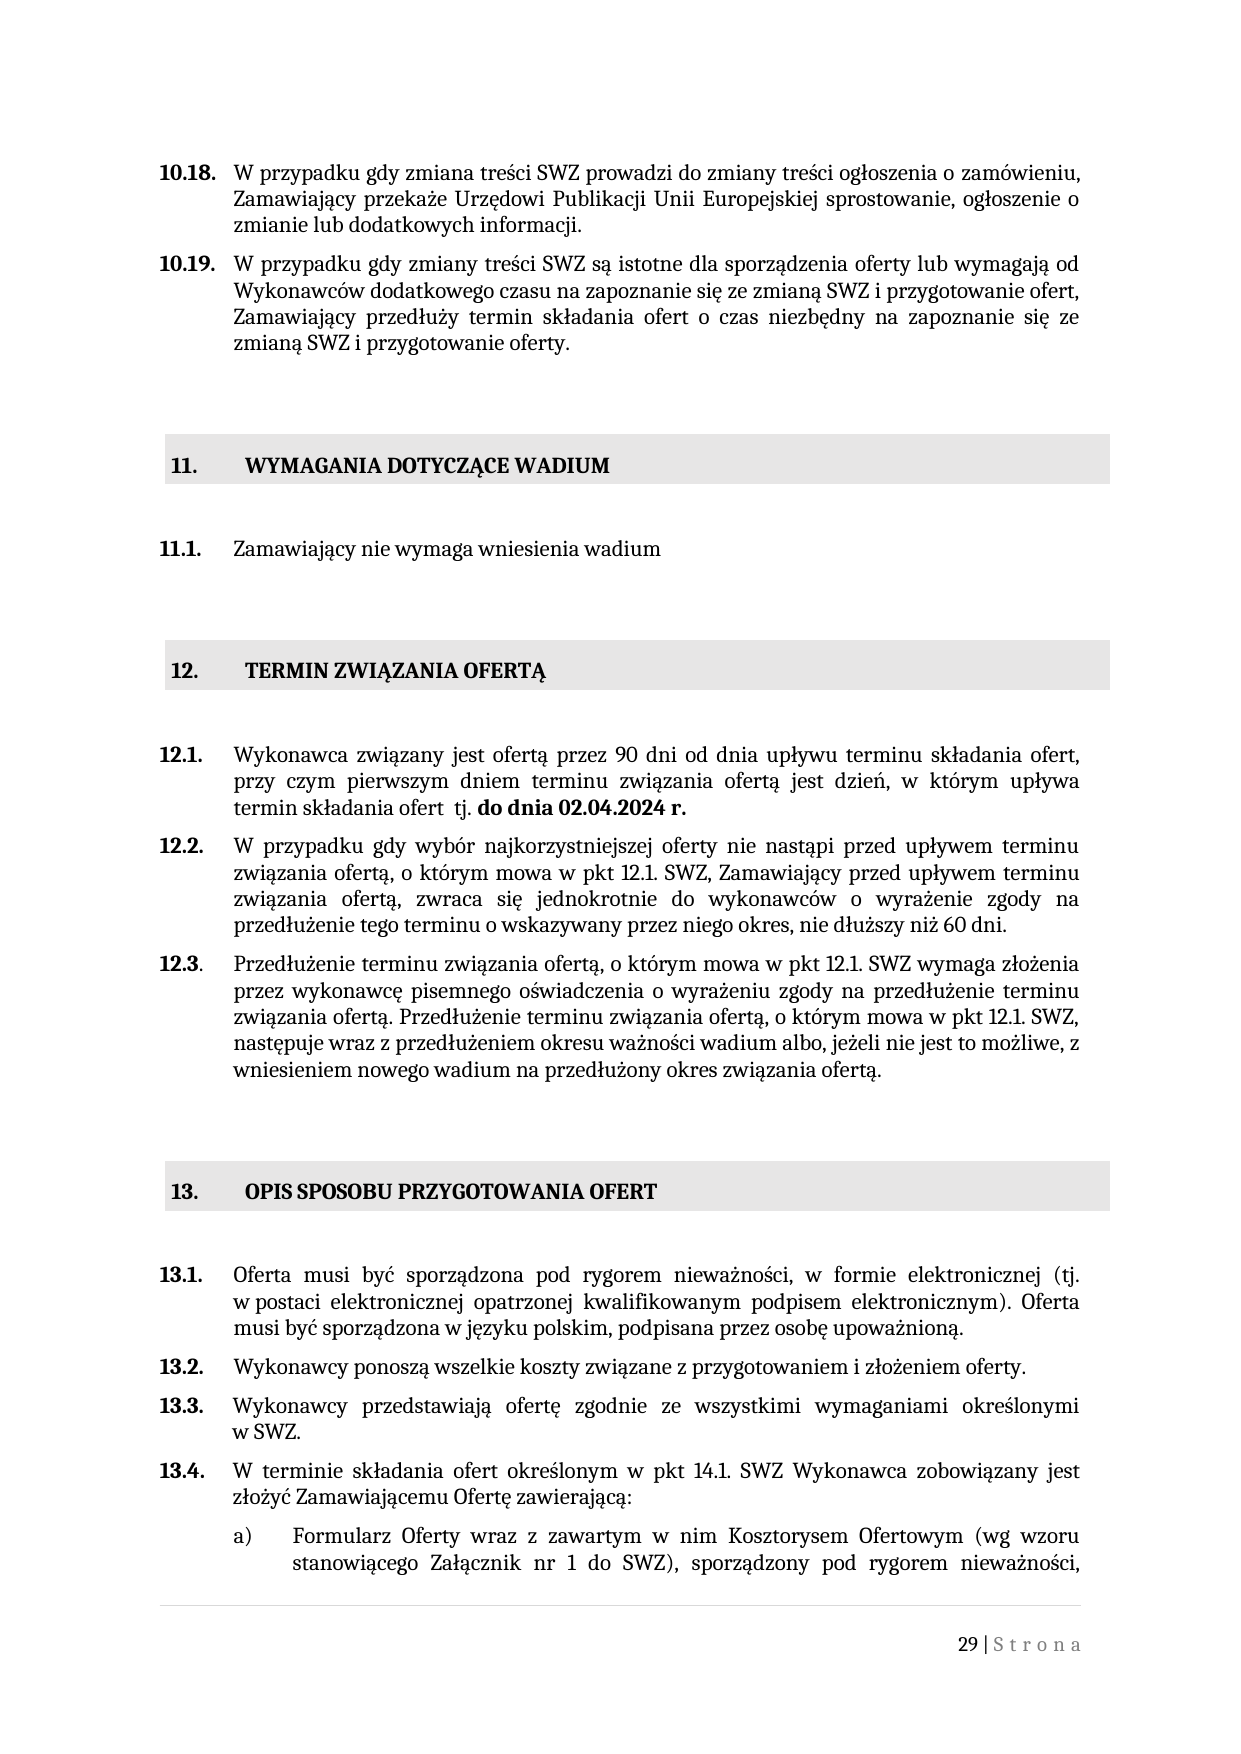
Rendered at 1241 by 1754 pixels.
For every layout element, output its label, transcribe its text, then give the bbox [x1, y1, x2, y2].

text 12.2. W przypadku gdy wybór najkorzystniejszej oferty nie nastąpi przed upływem terminu związania ofertą, o którym mowa w pkt 12.1. SWZ, Zamawiający przed upływem terminu związania ofertą, zwraca się jednokrotnie do wykonawców o wyrażenie zgody na przedłużenie tego terminu o wskazywany przez niego okres, nie dłuższy niż 60 dni. [159, 833, 1081, 938]
text 13.3. Wykonawcy przedstawiają ofertę zgodnie ze wszystkimi wymaganiami określonymi w SWZ. [159, 1393, 1081, 1445]
table_header 13. OPIS SPOSOBU PRZYGOTOWANIA OFERT [165, 1161, 1110, 1211]
text 10.18. W przypadku gdy zmiana treści SWZ prowadzi do zmiany treści ogłoszenia o zamówieniu, Zamawiający przekaże Urzędowi Publikacji Unii Europejskiej sprostowanie, ogłoszenie o zmianie lub dodatkowych informacji. [159, 159, 1081, 238]
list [233, 1523, 1081, 1576]
text 13.1. Oferta musi być sporządzona pod rygorem nieważności, w formie elektronicznej (tj. w postaci elektronicznej opatrzonej kwalifikowanym podpisem elektronicznym). Oferta musi być sporządzona w języku polskim, podpisana przez osobę upoważnioną. [159, 1262, 1081, 1341]
text 13.2. Wykonawcy ponoszą wszelkie koszty związane z przygotowaniem i złożeniem oferty. [159, 1354, 1081, 1380]
table_header 11. WYMAGANIA DOTYCZĄCE WADIUM [165, 434, 1110, 484]
text 12.3. Przedłużenie terminu związania ofertą, o którym mowa w pkt 12.1. SWZ wymaga złożenia przez wykonawcę pisemnego oświadczenia o wyrażeniu zgody na przedłużenie terminu związania ofertą. Przedłużenie terminu związania ofertą, o którym mowa w pkt 12.1. SWZ, następuje wraz z przedłużeniem okresu ważności wadium albo, jeżeli nie jest to możliwe, z wniesieniem nowego wadium na przedłużony okres związania ofertą. [159, 951, 1081, 1083]
text 10.19. W przypadku gdy zmiany treści SWZ są istotne dla sporządzenia oferty lub wymagają od Wykonawców dodatkowego czasu na zapoznanie się ze zmianą SWZ i przygotowanie ofert, Zamawiający przedłuży termin składania ofert o czas niezbędny na zapoznanie się ze zmianą SWZ i przygotowanie oferty. [159, 251, 1081, 356]
table_header 12. TERMIN ZWIĄZANIA OFERTĄ [165, 640, 1110, 690]
text 12.1. Wykonawca związany jest ofertą przez 90 dni od dnia upływu terminu składania ofert, przy czym pierwszym dniem terminu związania ofertą jest dzień, w którym upływa termin składania ofert tj. do dnia 02.04.2024 r. [159, 742, 1081, 821]
text 11.1. Zamawiający nie wymaga wniesienia wadium [159, 536, 1081, 562]
text 13.4. W terminie składania ofert określonym w pkt 14.1. SWZ Wykonawca zobowiązany jest złożyć Zamawiającemu Ofertę zawierającą: [159, 1458, 1081, 1511]
